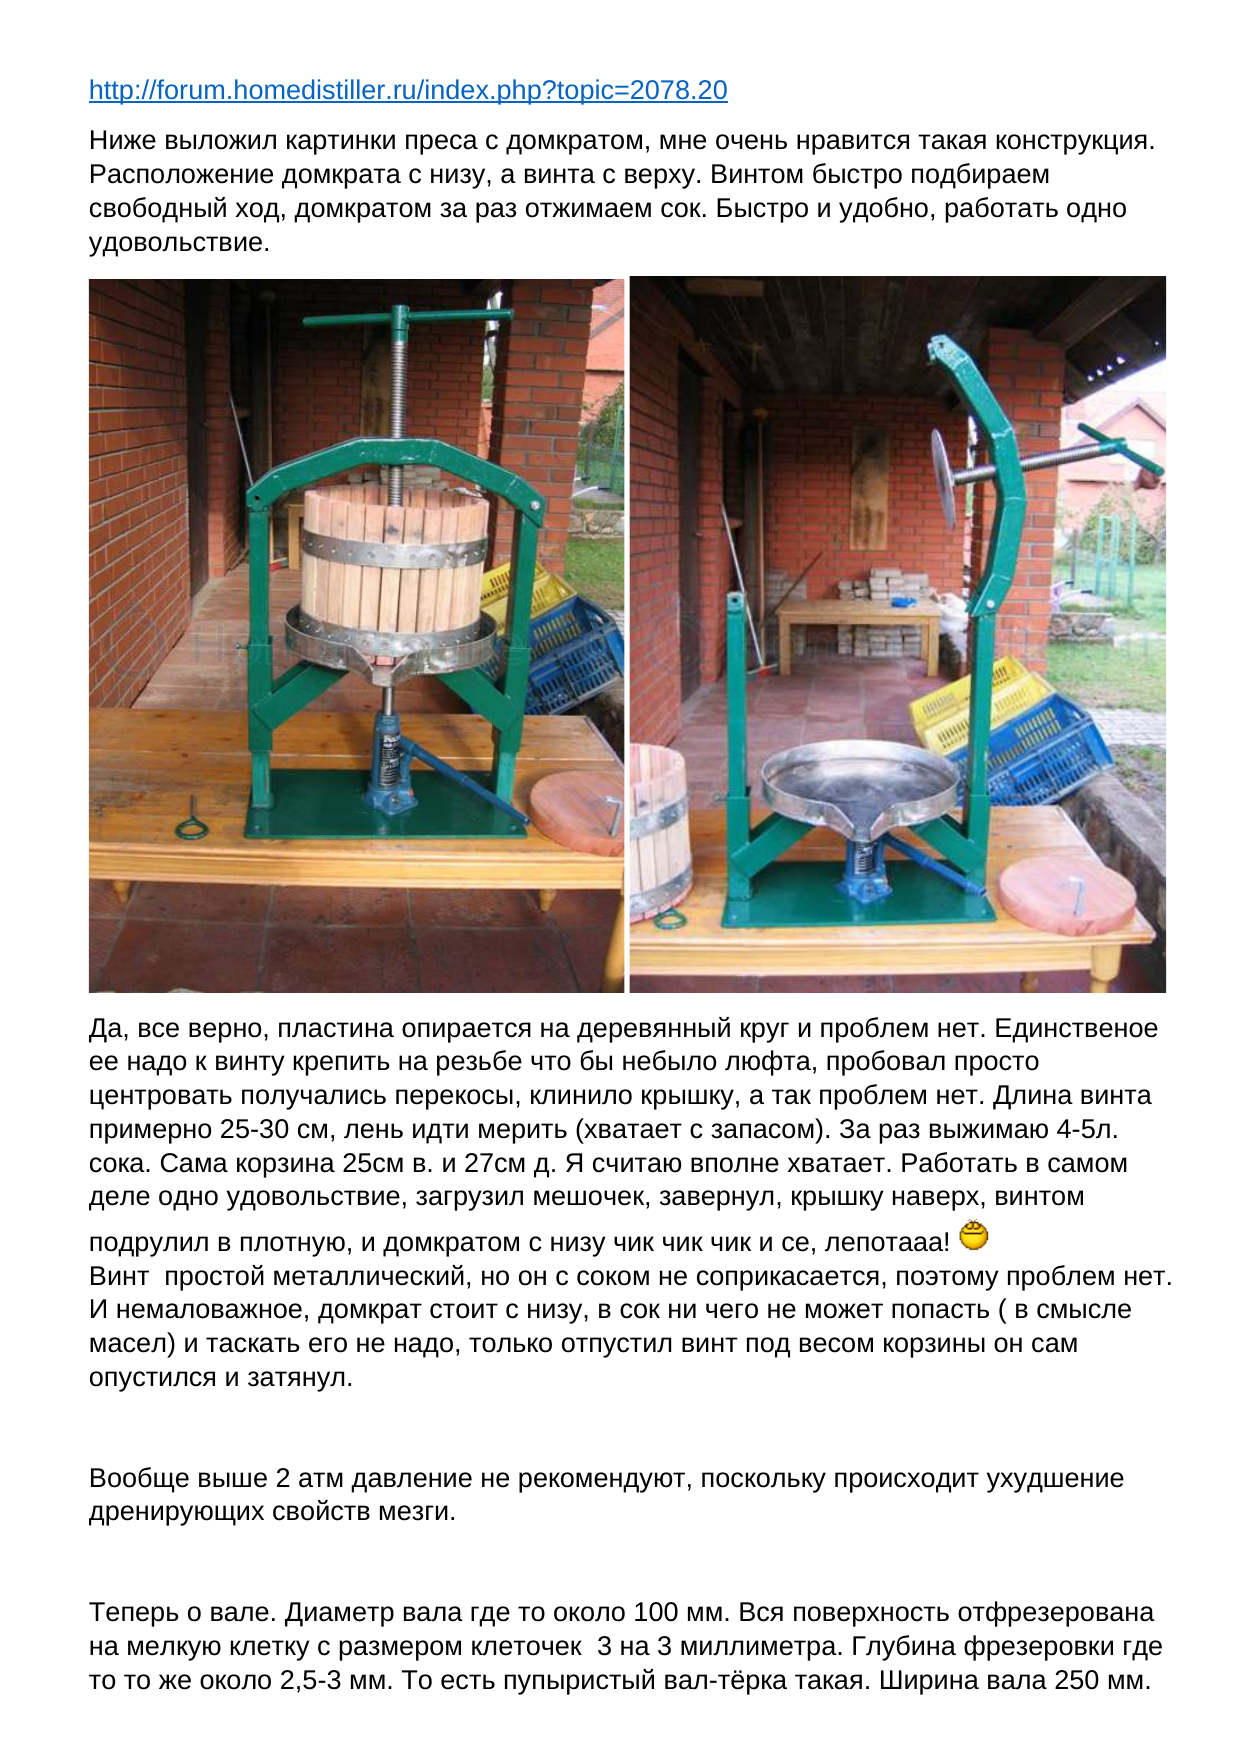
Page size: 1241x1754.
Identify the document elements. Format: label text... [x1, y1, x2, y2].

text Ниже выложил картинки преса с домкратом, мне очень нравится такая конструкция. Расположение домкрата с низу, а винта с верху. Винтом быстро подбираем свободный ход, домкратом за раз отжимаем сок. Быстро и удобно, работать одно удовольствие. [89, 124, 1181, 257]
picture [629, 276, 1167, 993]
picture [958, 1214, 1000, 1252]
picture [88, 279, 625, 993]
text http://forum.homedistiller.ru/index.php?topic=2078.20 [89, 74, 1181, 105]
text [89, 1596, 1181, 1695]
text Вообще выше 2 атм давление не рекомендуют, поскольку происходит ухудшение дренирующих свойств мезги. [89, 1462, 1181, 1527]
text Да, все верно, пластина опирается на деревянный круг и проблем нет. Единственое ее надо к винту крепить на резьбе что бы небыло люфта, пробовал просто центровать получались перекосы, клинило крышку, а так проблем нет. Длина винта примерно 25-30 см, лень идти мерить (хватает с запасом). За раз выжимаю 4-5л. сока. Сама корзина 25см в. и 27см д. Я считаю вполне хватает. Работать в самом деле одно удовольствие, загрузил мешочек, завернул, крышку наверх, винтом подрулил в плотную, и домкратом с низу чик чик чик и се, лепотааа! Винт простой металлический, но он с соком не соприкасается, поэтому проблем нет. И немаловажное, домкрат стоит с низу, в сок ни чего не может попасть ( в смысле масел) и таскать его не надо, только отпустил винт под весом корзины он сам опустился и затянул. [89, 1012, 1181, 1392]
